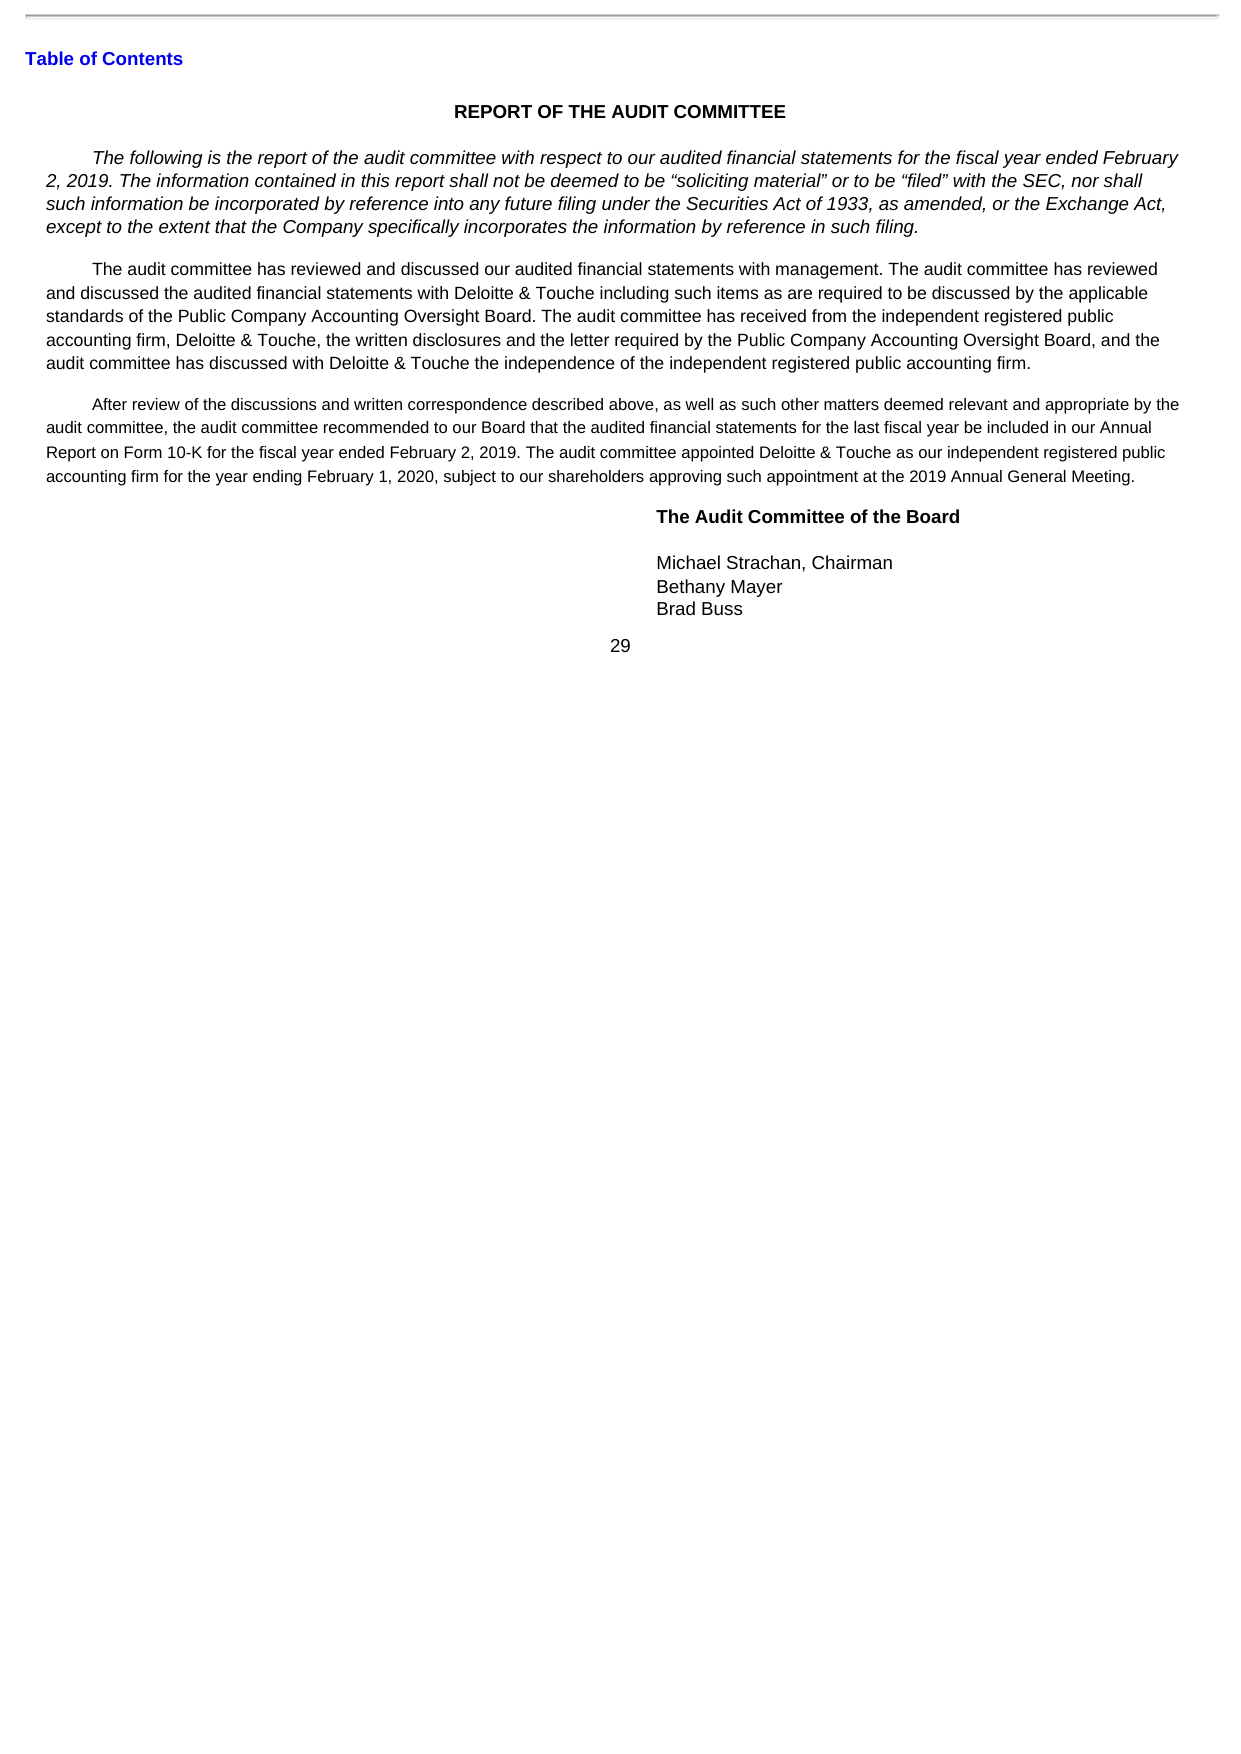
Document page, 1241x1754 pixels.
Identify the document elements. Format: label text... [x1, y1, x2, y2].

text After review of the discussions and written correspondence described above, as well as such other matters deemed relevant and appropriate by the audit committee, the audit committee recommended to our Board that the audited financial statements for the last fiscal year be included in our Annual Report on Form 10-K for the fiscal year ended February 2, 2019. The audit committee appointed Deloitte & Touche as our independent registered public accounting firm for the year ending February 1, 2020, subject to our shareholders approving such appointment at the 2019 Annual General Meeting. [46, 394, 1192, 486]
text The audit committee has reviewed and discussed our audited financial statements with management. The audit committee has reviewed and discussed the audited financial statements with Deloitte & Touche including such items as are required to be discussed by the applicable standards of the Public Company Accounting Oversight Board. The audit committee has received from the independent registered public accounting firm, Deloitte & Touche, the written disclosures and the letter required by the Public Company Accounting Oversight Board, and the audit committee has discussed with Deloitte & Touche the independence of the independent registered public accounting firm. [46, 259, 1192, 373]
text REPORT OF THE AUDIT COMMITTEE [25, 101, 1215, 123]
text 29 [25, 634, 1215, 656]
text Bethany Mayer [656, 576, 1192, 597]
text Brad Buss [656, 598, 1192, 619]
text The following is the report of the audit committee with respect to our audited financial statements for the fiscal year ended February 2, 2019. The information contained in this report shall not be deemed to be “soliciting material” or to be “filed” with the SEC, nor shall such information be incorporated by reference into any future filing under the Securities Act of 1933, as amended, or the Exchange Act, except to the extent that the Company specifically incorporates the information by reference in such filing. [46, 147, 1186, 238]
picture [23, 14, 1220, 21]
text The Audit Committee of the Board [656, 506, 1192, 528]
text Table of Contents [25, 48, 1192, 69]
text Michael Strachan, Chairman [656, 552, 1192, 573]
